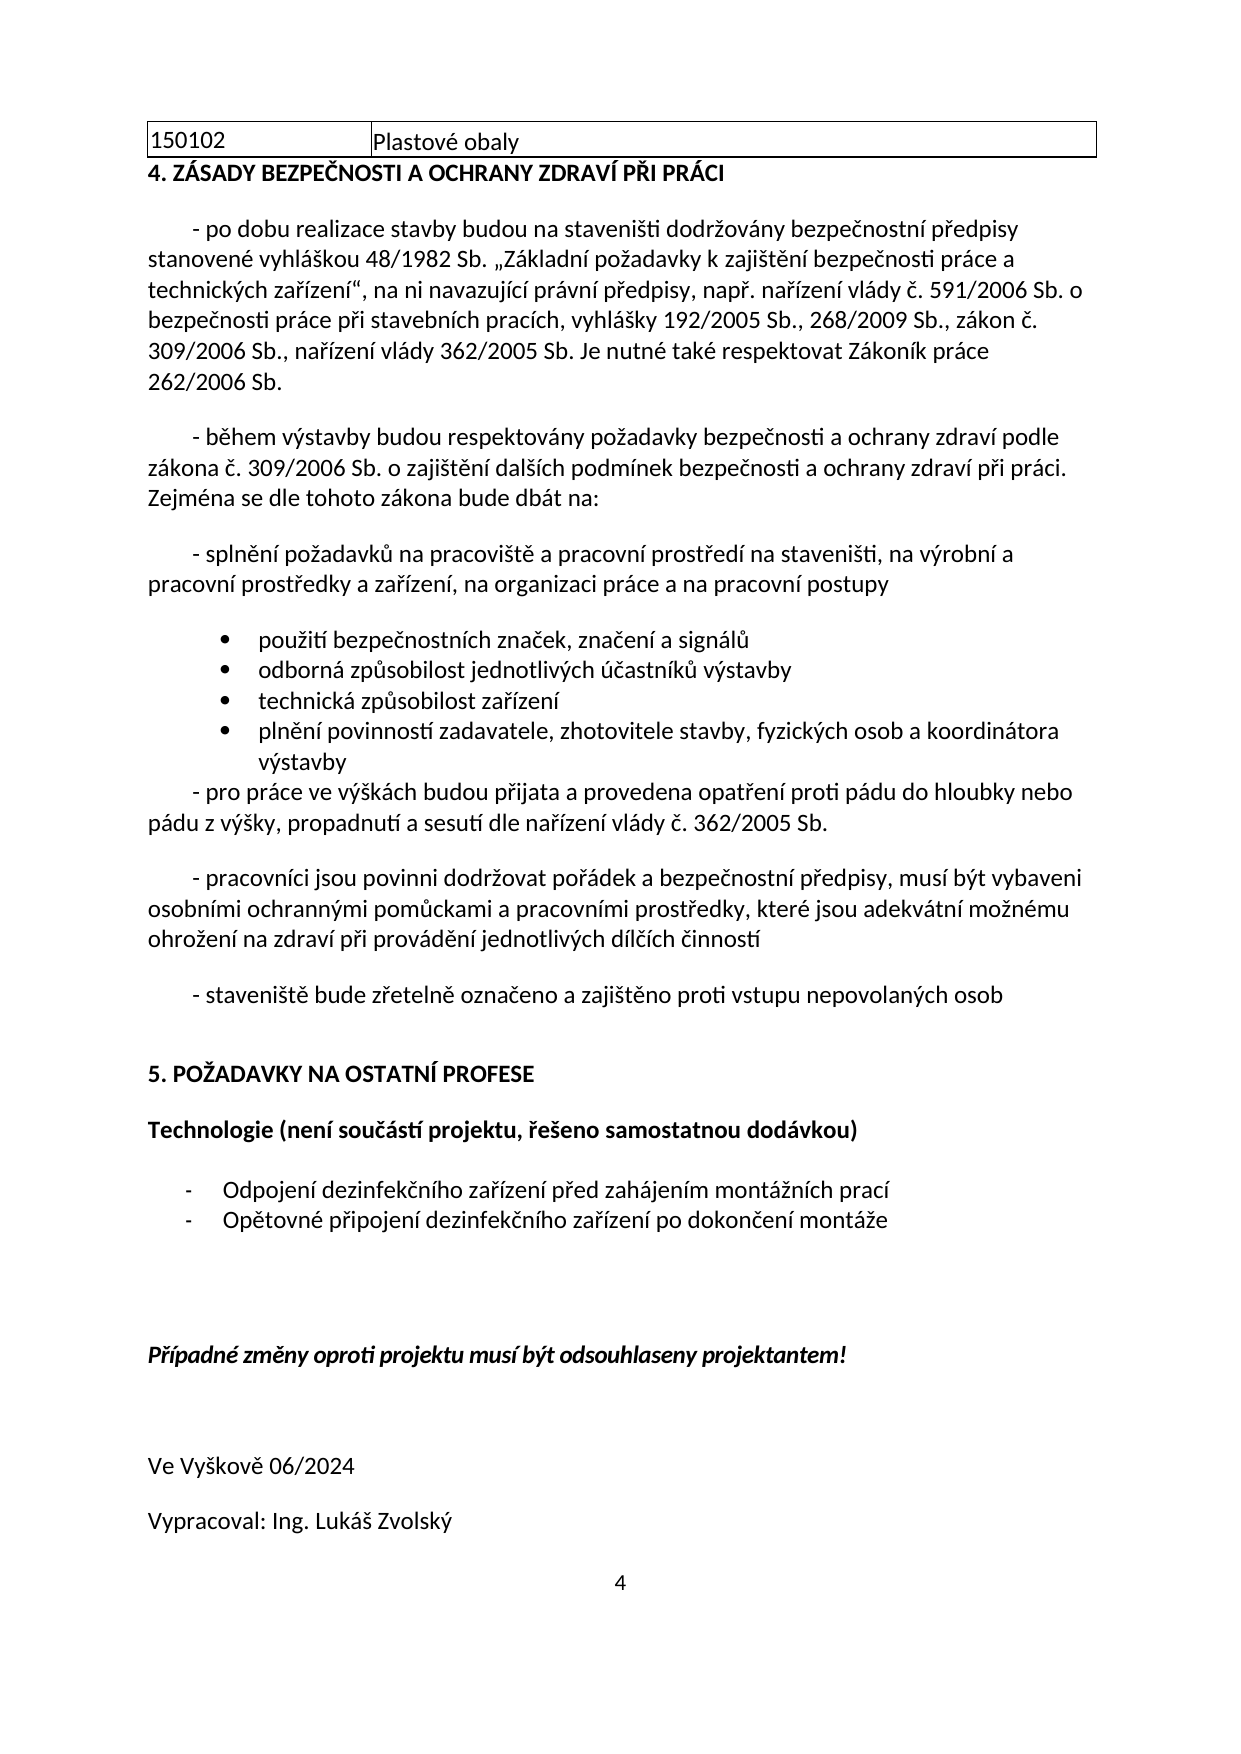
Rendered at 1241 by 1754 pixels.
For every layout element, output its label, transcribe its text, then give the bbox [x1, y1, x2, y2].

text Technologie (není součástí projektu, řešeno samostatnou dodávkou) [148, 1114, 1092, 1144]
text - pro práce ve výškách budou přijata a provedena opatření proti pádu do hloubky nebo pádu z výšky, propadnutí a sesutí dle nařízení vlády č. 362/2005 Sb. [148, 776, 1092, 837]
table_cell 150102 5010250102 [148, 122, 371, 156]
text 5. POŽADAVKY NA OSTATNÍ PROFESE [148, 1058, 1092, 1089]
text - během výstavby budou respektovány požadavky bezpečnosti a ochrany zdraví podle zákona č. 309/2006 Sb. o zajištění dalších podmínek bezpečnosti a ochrany zdraví při práci. Zejména se dle tohoto zákona bude dbát na: [148, 421, 1092, 513]
list Opětovné připojení dezinfekčního zařízení po dokončení montáže [185, 1204, 1092, 1235]
text 4. ZÁSADY BEZPEČNOSTI A OCHRANY ZDRAVÍ PŘI PRÁCI [148, 158, 1092, 188]
table_cell Plastové obaly [372, 122, 1096, 156]
text Vypracoval: Ing. Lukáš Zvolský [148, 1505, 1092, 1536]
list Odpojení dezinfekčního zařízení před zahájením montážních prací [185, 1174, 1092, 1204]
text Případné změny oproti projektu musí být odsouhlaseny projektantem! [148, 1339, 1092, 1369]
text - splnění požadavků na pracoviště a pracovní prostředí na staveništi, na výrobní a pracovní prostředky a zařízení, na organizaci práce a na pracovní postupy [148, 538, 1092, 599]
list použití bezpečnostních značek, značení a signálů [221, 624, 1092, 654]
list technická způsobilost zařízení [221, 685, 1092, 715]
text - pracovníci jsou povinni dodržovat pořádek a bezpečnostní předpisy, musí být vybaveni osobními ochrannými pomůckami a pracovními prostředky, které jsou adekvátní možnému ohrožení na zdraví při provádění jednotlivých dílčích činností [148, 862, 1092, 954]
list plnění povinností zadavatele, zhotovitele stavby, fyzických osob a koordinátora výstavby [221, 715, 1092, 776]
text Ve Vyškově 06/2024 [148, 1450, 1092, 1480]
text - po dobu realizace stavby budou na staveništi dodržovány bezpečnostní předpisy stanovené vyhláškou 48/1982 Sb. „Základní požadavky k zajištění bezpečnosti práce a technických zařízení“, na ni navazující právní předpisy, např. nařízení vlády č. 591/2006 Sb. o bezpečnosti práce při stavebních pracích, vyhlášky 192/2005 Sb., 268/2009 Sb., zákon č. 309/2006 Sb., nařízení vlády 362/2005 Sb. Je nutné také respektovat Zákoník práce 262/2006 Sb. [148, 213, 1092, 396]
text - staveniště bude zřetelně označeno a zajištěno proti vstupu nepovolaných osob [148, 979, 1092, 1009]
list odborná způsobilost jednotlivých účastníků výstavby [221, 654, 1092, 685]
